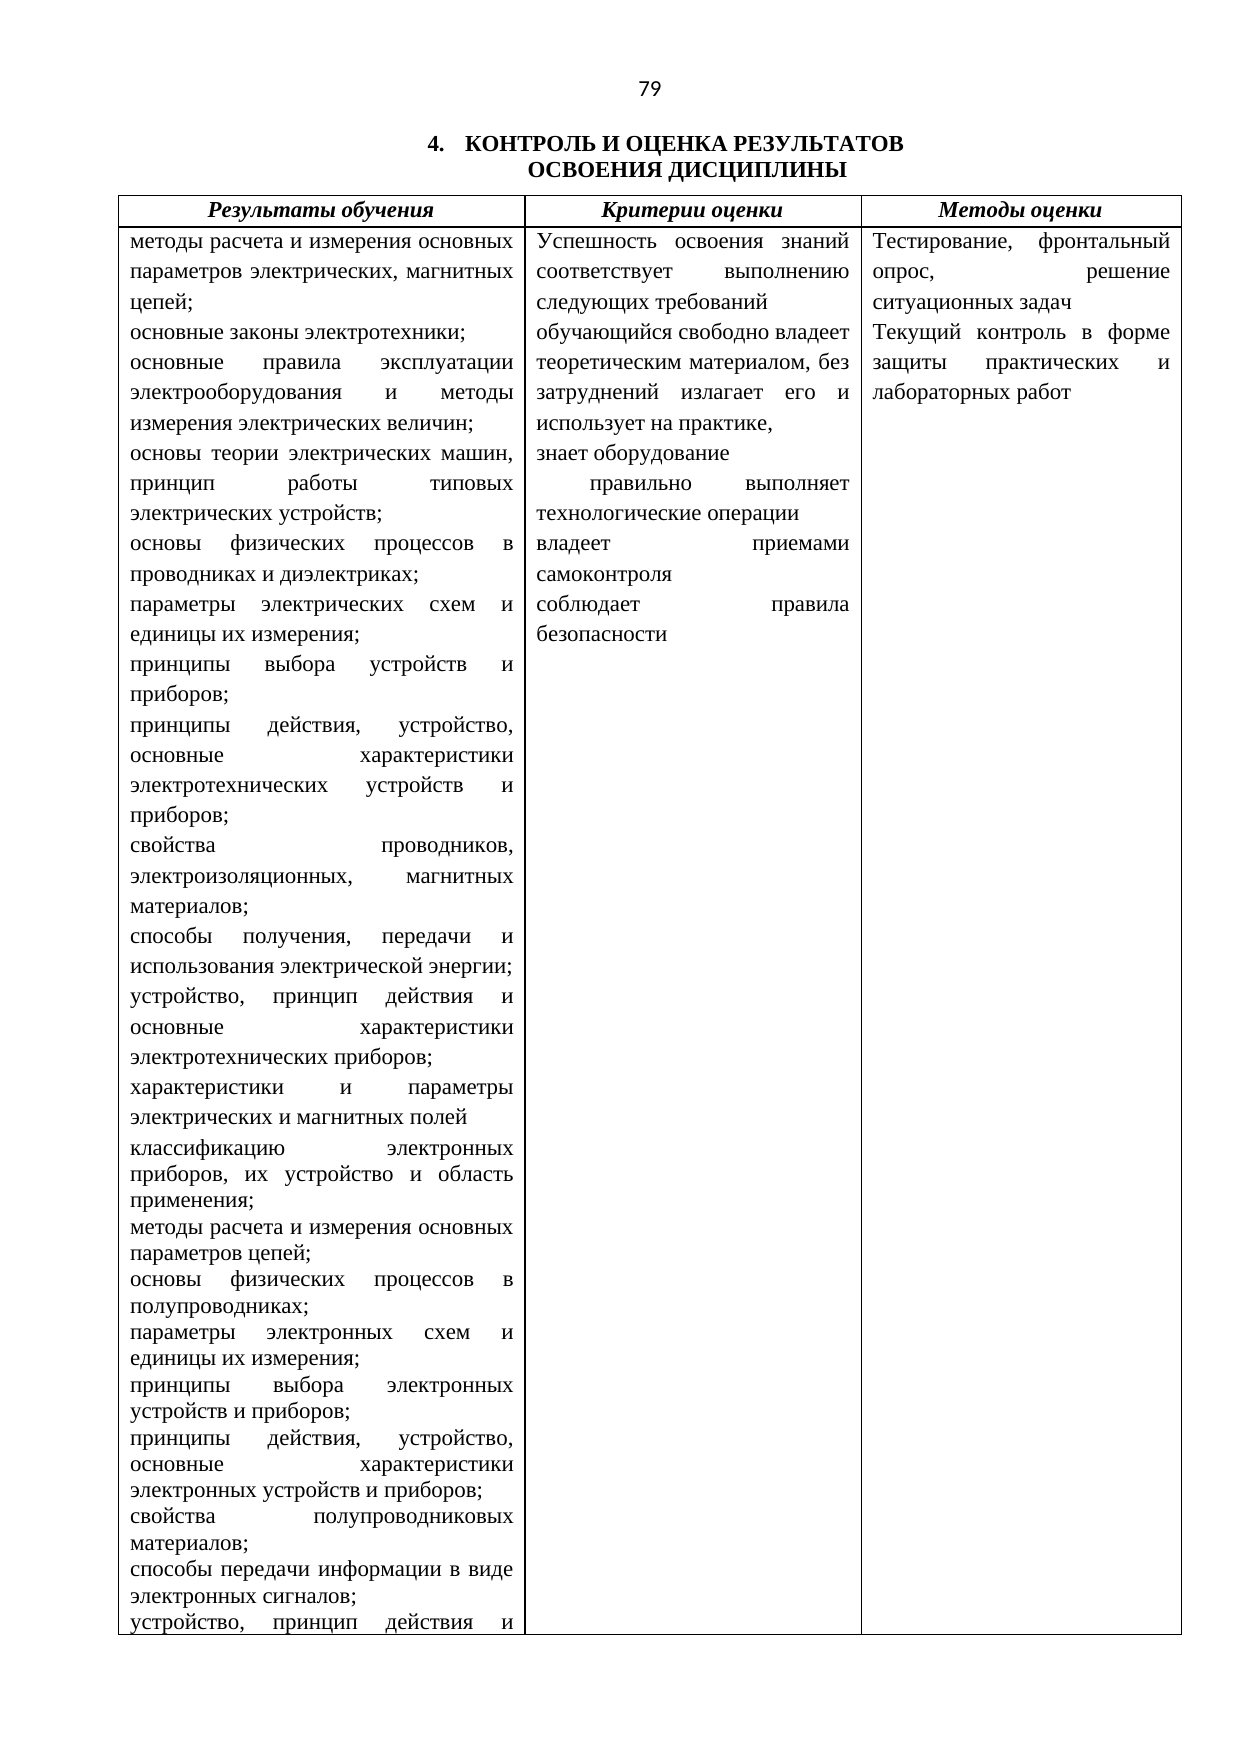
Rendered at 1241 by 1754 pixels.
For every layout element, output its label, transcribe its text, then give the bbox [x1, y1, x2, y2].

list Контроль и оценка результатов освоения ДИСЦИПЛИНЫ [156, 130, 1181, 183]
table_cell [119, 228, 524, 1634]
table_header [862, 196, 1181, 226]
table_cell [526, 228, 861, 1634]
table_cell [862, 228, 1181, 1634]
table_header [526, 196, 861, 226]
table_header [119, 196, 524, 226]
